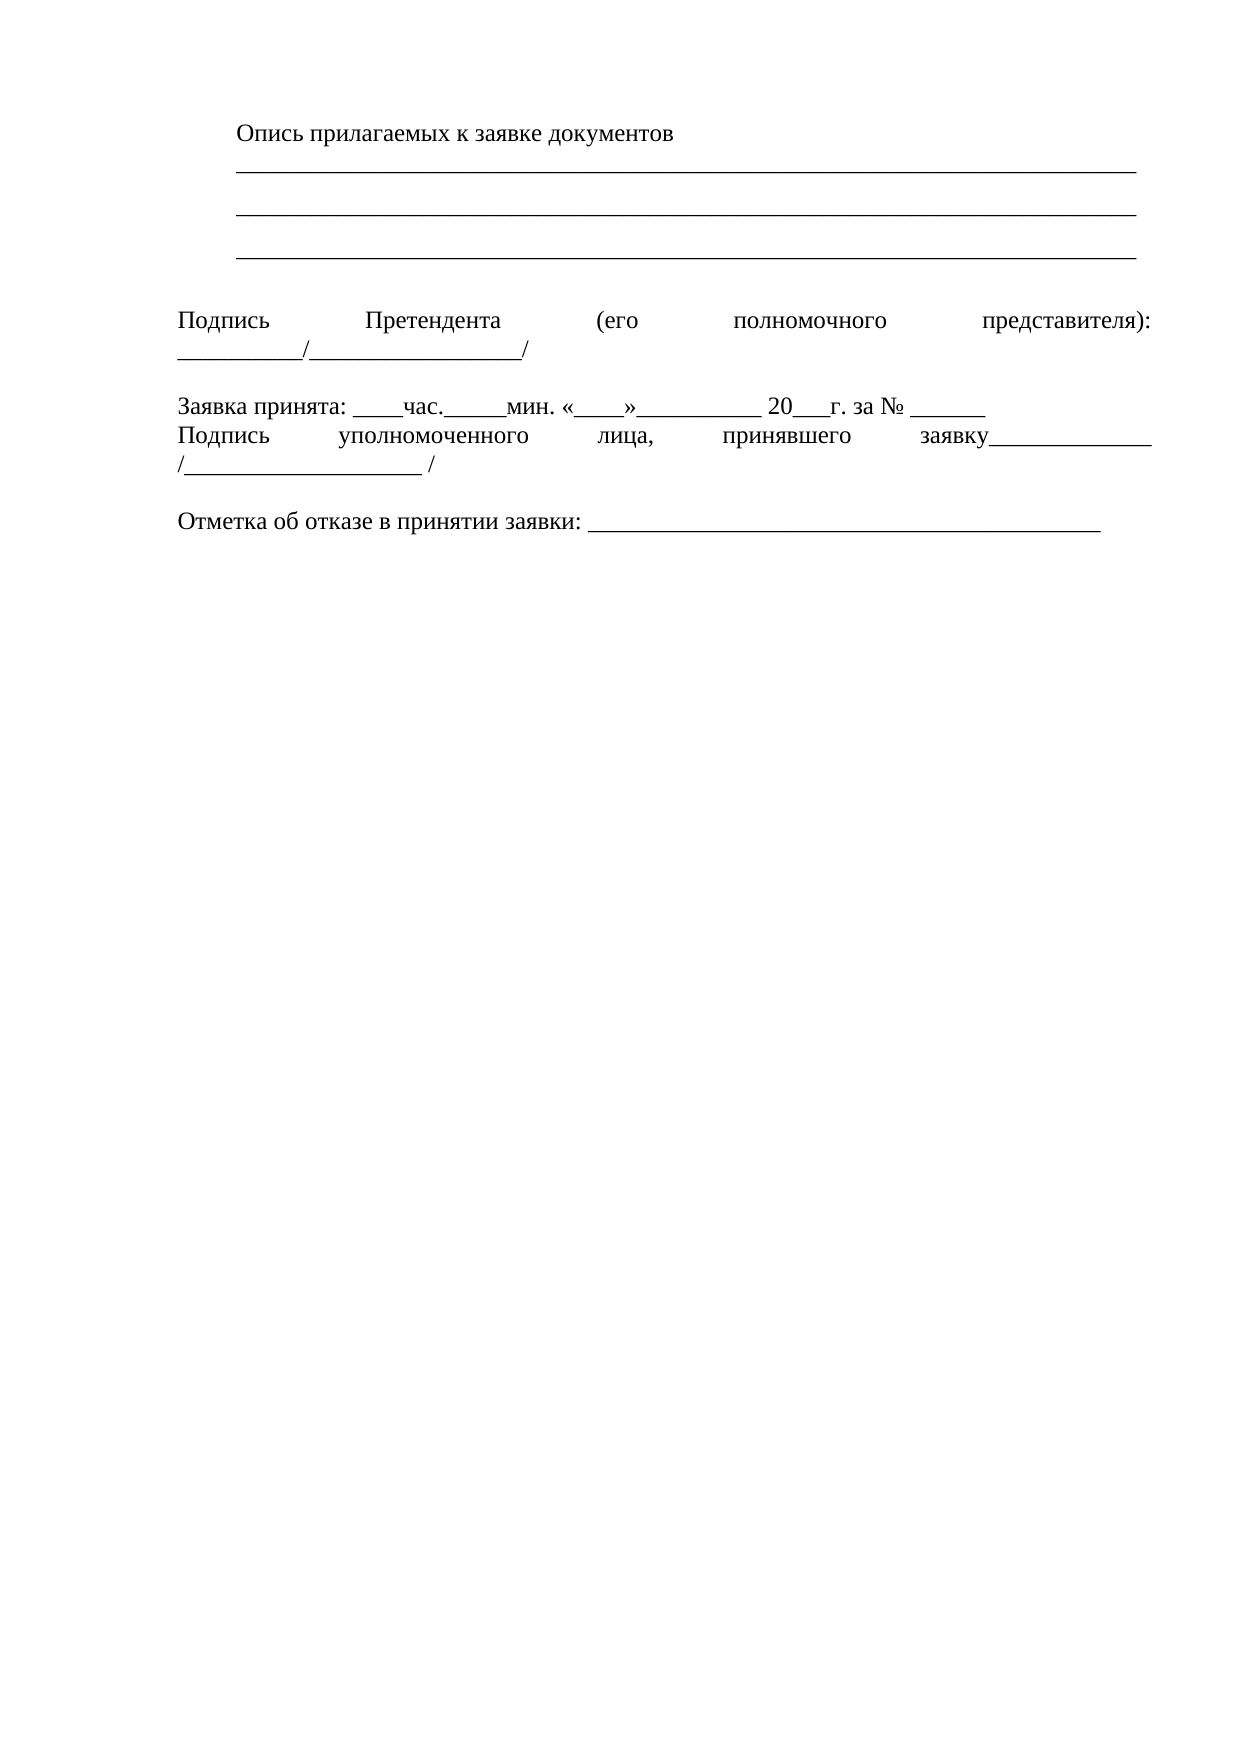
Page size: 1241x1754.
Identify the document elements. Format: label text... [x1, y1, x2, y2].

text ________________________________________________________________________ [236, 190, 1152, 219]
text Отметка об отказе в принятии заявки: _________________________________________ [177, 506, 1152, 535]
text Заявка принята: ____час._____мин. «____»__________ 20___г. за № ______ [177, 391, 1152, 420]
text Опись прилагаемых к заявке документов [177, 118, 1152, 147]
text ________________________________________________________________________ [236, 233, 1152, 262]
text Подпись Претендента (его полномочного представителя): __________/_________________/ [177, 305, 1152, 362]
text ________________________________________________________________________ [236, 147, 1152, 176]
text Подпись уполномоченного лица, принявшего заявку_____________ /___________________ / [177, 420, 1152, 477]
